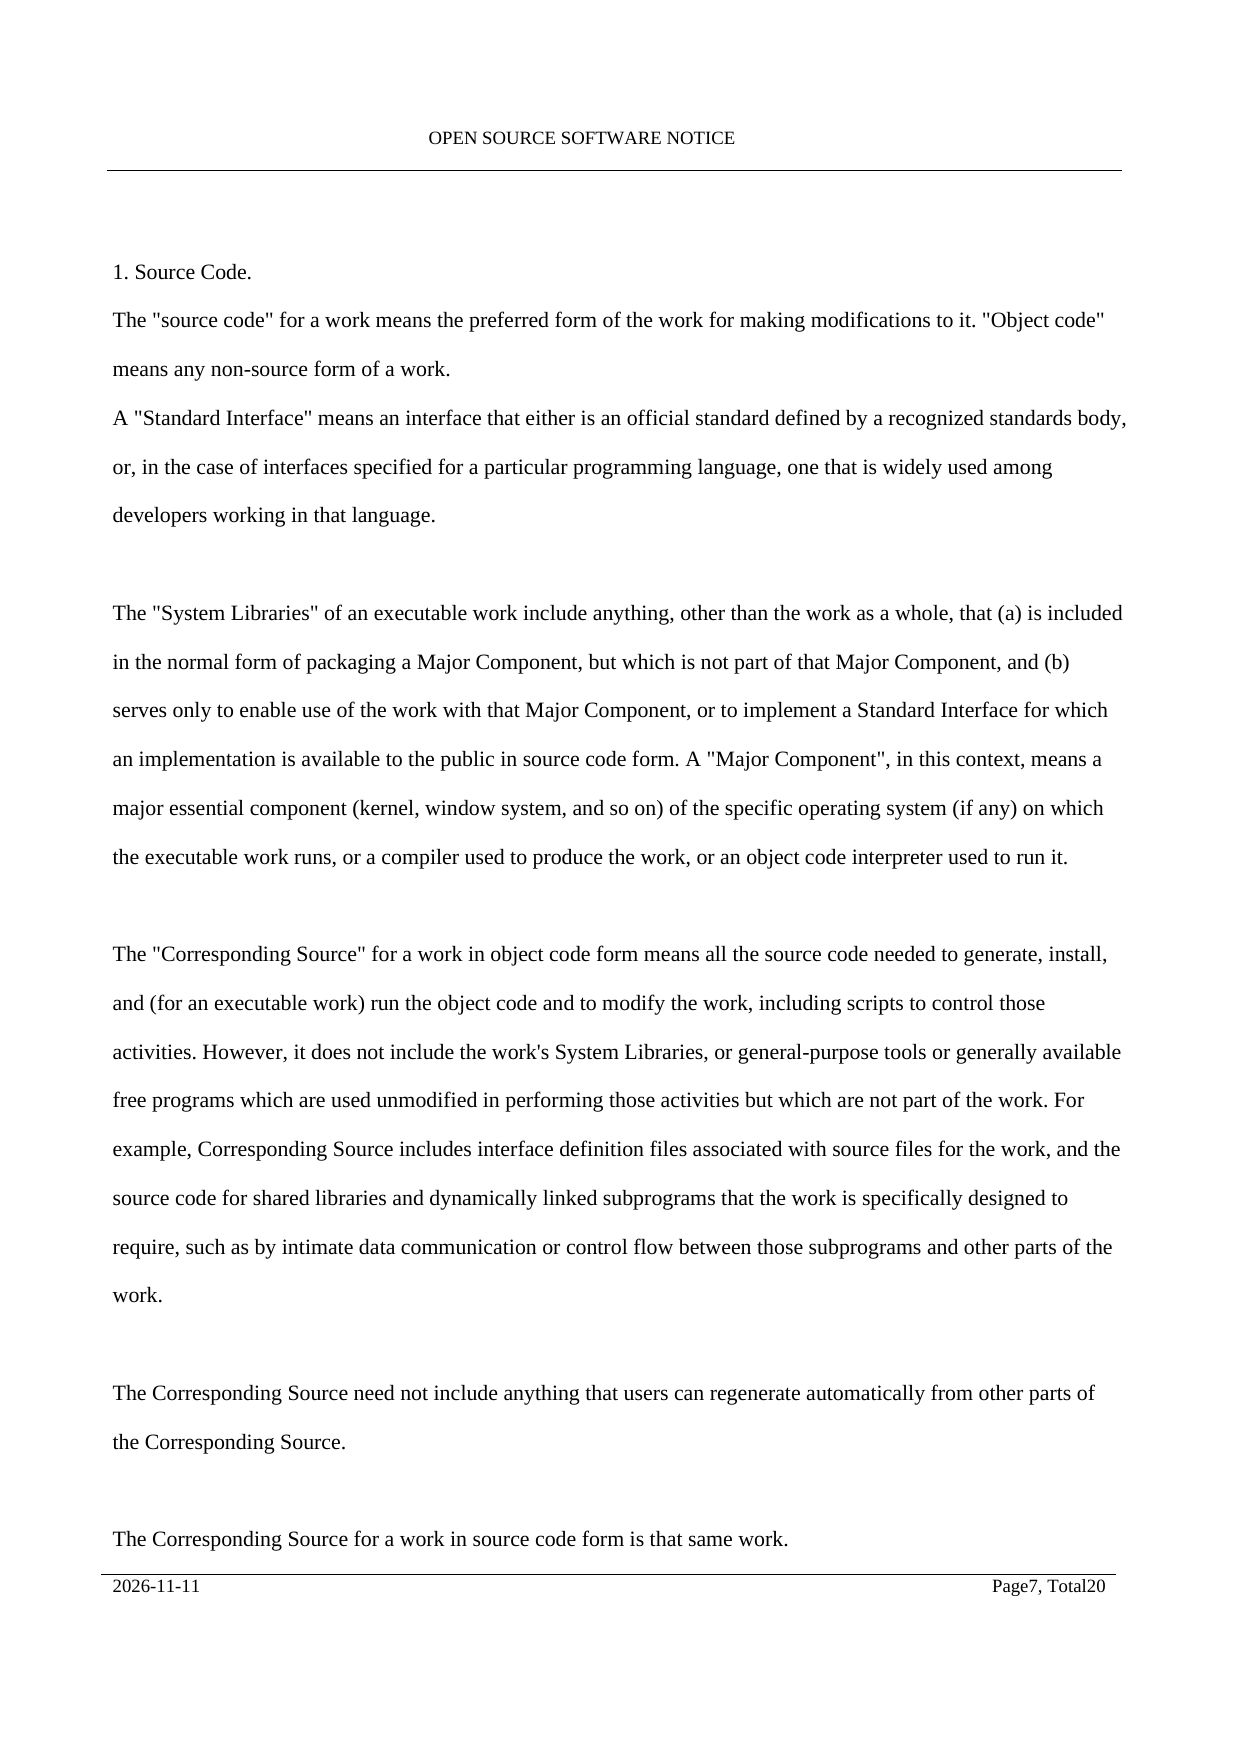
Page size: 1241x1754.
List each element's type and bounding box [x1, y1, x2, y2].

text [112, 206, 1128, 1555]
